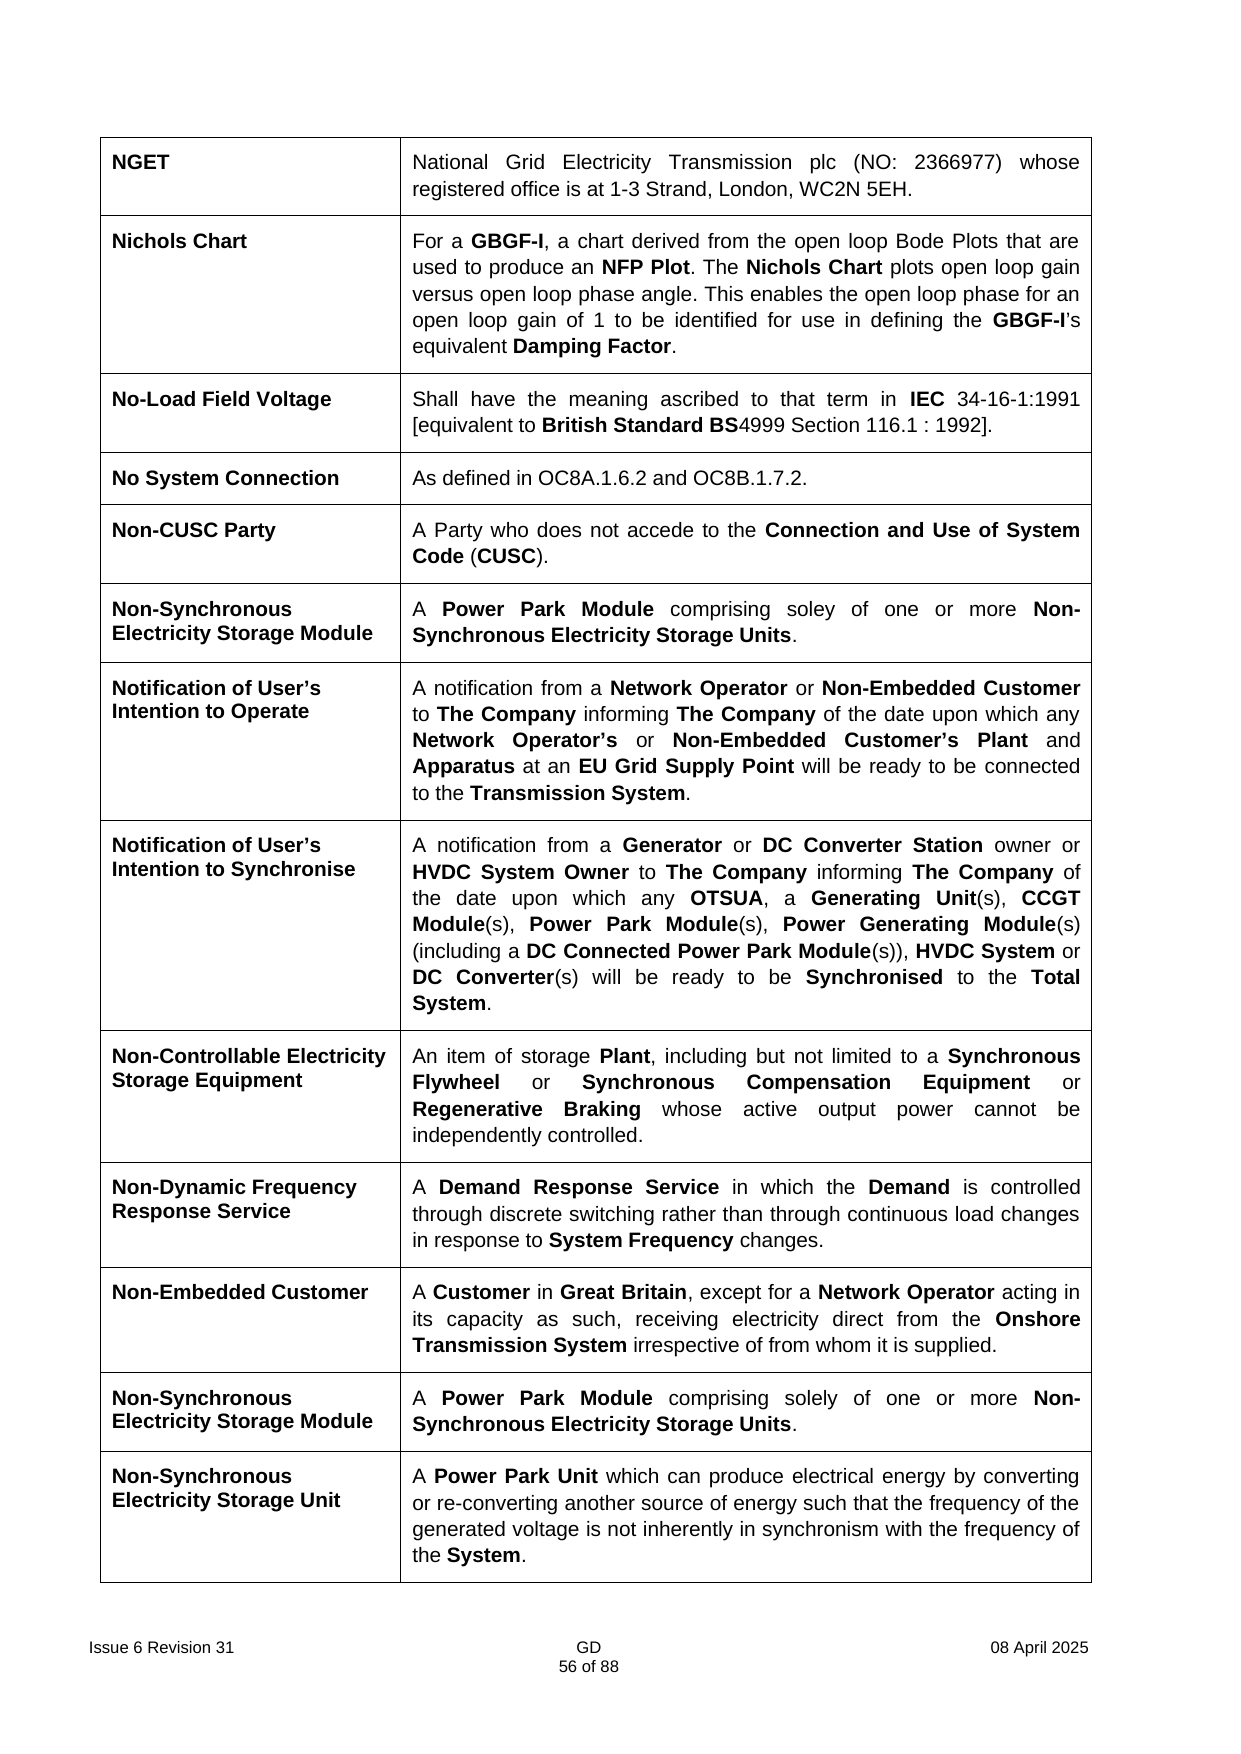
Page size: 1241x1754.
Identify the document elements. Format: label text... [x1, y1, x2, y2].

table_cell A Demand Response Service in which the Demand is controlled through discrete switching rather than through continuous load changes in response to System Frequency changes. [401, 1163, 1091, 1267]
table_cell No-Load Field Voltage [101, 374, 400, 452]
table_cell NGET [101, 138, 400, 215]
table_cell Non-Embedded Customer [101, 1268, 400, 1372]
table_cell A Power Park Module comprising soley of one or more Non-Synchronous Electricity Storage Units. [401, 584, 1091, 662]
table_cell For a GBGF-I, a chart derived from the open loop Bode Plots that are used to produce an NFP Plot. The Nichols Chart plots open loop gain versus open loop phase angle. This enables the open loop phase for an open loop gain of 1 to be identified for use in defining the GBGF-I’s equivalent Damping Factor. [401, 216, 1091, 373]
table_cell A Power Park Module comprising solely of one or more Non-Synchronous Electricity Storage Units. [401, 1373, 1091, 1451]
table_cell Shall have the meaning ascribed to that term in IEC 34-16-1:1991 [equivalent to British Standard BS4999 Section 116.1 : 1992]. [401, 374, 1091, 452]
table_cell Notification of User’s Intention to Operate [101, 663, 400, 819]
table_cell Non-Synchronous Electricity Storage Module [101, 1373, 400, 1451]
table_cell Non-Controllable Electricity Storage Equipment [101, 1031, 400, 1162]
table_cell A notification from a Generator or DC Converter Station owner or HVDC System Owner to The Company informing The Company of the date upon which any OTSUA, a Generating Unit(s), CCGT Module(s), Power Park Module(s), Power Generating Module(s) (including a DC Connected Power Park Module(s)), HVDC System or DC Converter(s) will be ready to be Synchronised to the Total System. [401, 821, 1091, 1030]
table_cell Non-Dynamic Frequency Response Service [101, 1163, 400, 1267]
table_cell As defined in OC8A.1.6.2 and OC8B.1.7.2. [401, 453, 1091, 504]
table_cell Nichols Chart [101, 216, 400, 373]
table_cell Non-CUSC Party [101, 505, 400, 583]
table_cell Non-Synchronous Electricity Storage Module [101, 584, 400, 662]
table_cell A Customer in Great Britain, except for a Network Operator acting in its capacity as such, receiving electricity direct from the Onshore Transmission System irrespective of from whom it is supplied. [401, 1268, 1091, 1372]
table_cell Non-Synchronous Electricity Storage Unit [101, 1452, 400, 1582]
table_cell An item of storage Plant, including but not limited to a Synchronous Flywheel or Synchronous Compensation Equipment or Regenerative Braking whose active output power cannot be independently controlled. [401, 1031, 1091, 1162]
table_cell Notification of User’s Intention to Synchronise [101, 821, 400, 1030]
table_cell No System Connection [101, 453, 400, 504]
table_cell A Party who does not accede to the Connection and Use of System Code (CUSC). [401, 505, 1091, 583]
table_cell A Power Park Unit which can produce electrical energy by converting or re-converting another source of energy such that the frequency of the generated voltage is not inherently in synchronism with the frequency of the System. [401, 1452, 1091, 1582]
table_cell A notification from a Network Operator or Non-Embedded Customer to The Company informing The Company of the date upon which any Network Operator’s or Non-Embedded Customer’s Plant and Apparatus at an EU Grid Supply Point will be ready to be connected to the Transmission System. [401, 663, 1091, 819]
table_cell National Grid Electricity Transmission plc (NO: 2366977) whose registered office is at 1-3 Strand, London, WC2N 5EH. [401, 138, 1091, 215]
